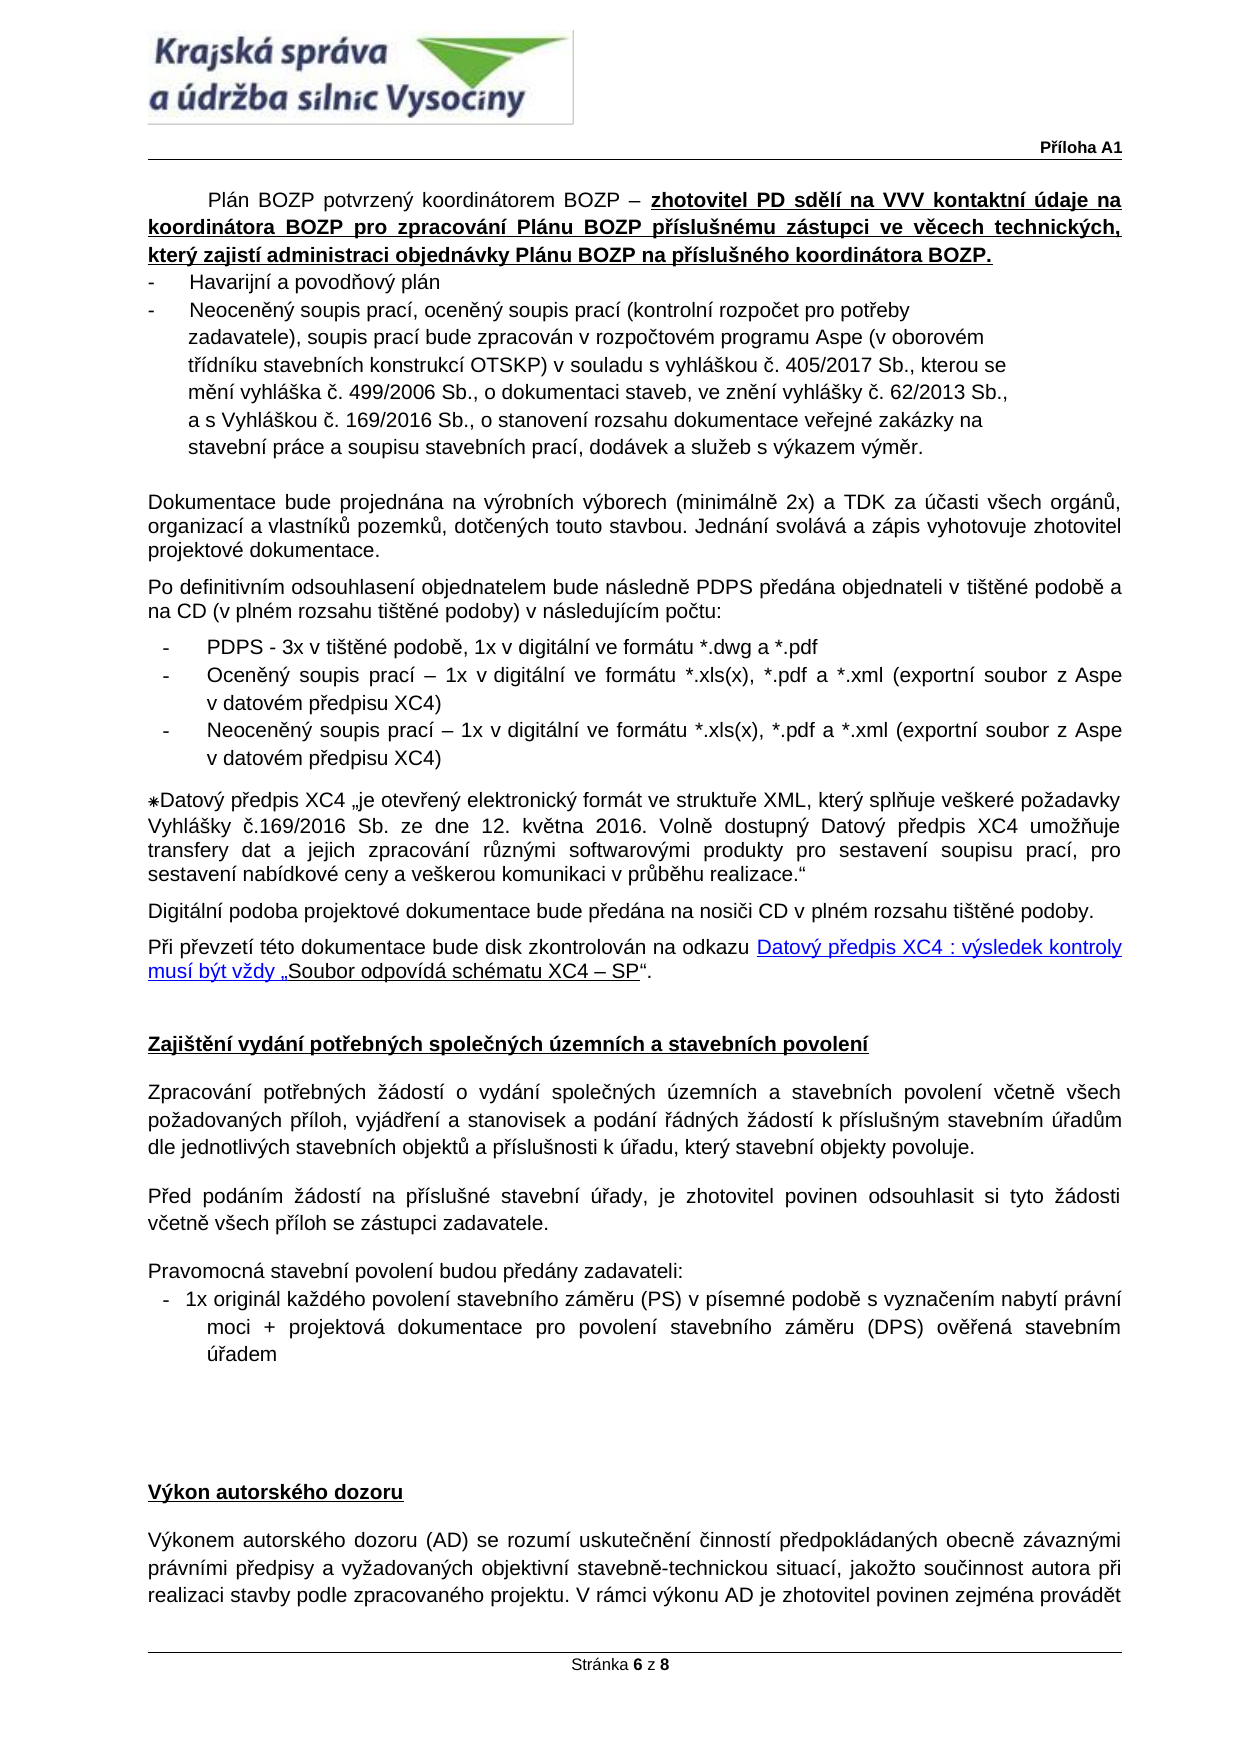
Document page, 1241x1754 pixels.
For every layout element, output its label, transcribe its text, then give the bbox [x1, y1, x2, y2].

text Digitální podoba projektové dokumentace bude předána na nosiči CD v plném rozsahu tištěné podoby. [148, 898, 1122, 922]
text ⁕Datový předpis XC4 „je otevřený elektronický formát ve struktuře XML, který splňuje veškeré požadavky Vyhlášky č.169/2016 Sb. ze dne 12. května 2016. Volně dostupný Datový předpis XC4 umožňuje transfery dat a jejich zpracování různými softwarovými produkty pro sestavení soupisu prací, pro sestavení nabídkové ceny a veškerou komunikaci v průběhu realizace.“ [148, 786, 1122, 886]
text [148, 1528, 1122, 1607]
picture [147, 30, 574, 126]
text Zajištění vydání potřebných společných územních a stavebních povolení [148, 1032, 1122, 1056]
text Plán BOZP potvrzený koordinátorem BOZP – zhotovitel PD sdělí na VVV kontaktní údaje na koordinátora BOZP pro zpracování Plánu BOZP příslušnému zástupci ve věcech technických, který zajistí administraci objednávky Plánu BOZP na příslušného koordinátora BOZP. [148, 188, 1122, 236]
text - Neoceněný soupis prací, oceněný soupis prací (kontrolní rozpočet pro potřeby [148, 298, 1122, 322]
text zadavatele), soupis prací bude zpracován v rozpočtovém programu Aspe (v oborovém [148, 325, 1122, 349]
text Pravomocná stavební povolení budou předány zadavateli: [148, 1259, 1122, 1283]
list PDPS - 3x v tištěné podobě, 1x v digitální ve formátu *.dwg a *.pdf [162, 635, 1122, 659]
list 1x originál každého povolení stavebního záměru (PS) v písemné podobě s vyznačením nabytí právní moci + projektová dokumentace pro povolení stavebního záměru (DPS) ověřená stavebním úřadem [162, 1287, 1122, 1366]
text Dokumentace bude projednána na výrobních výborech (minimálně 2x) a TDK za účasti všech orgánů, organizací a vlastníků pozemků, dotčených touto stavbou. Jednání svolává a zápis vyhotovuje zhotovitel projektové dokumentace. [148, 490, 1122, 562]
text Plán BOZP potvrzený koordinátorem BOZP – zhotovitel PD sdělí na VVV kontaktní údaje na koordinátora BOZP pro zpracování Plánu BOZP příslušnému zástupci ve věcech technických, který zajistí administraci objednávky Plánu BOZP na příslušného koordinátora BOZP. [148, 237, 1122, 267]
list Oceněný soupis prací – 1x v digitální ve formátu *.xls(x), *.pdf a *.xml (exportní soubor z Aspe v datovém předpisu XC4) [162, 663, 1122, 714]
text stavební práce a soupisu stavebních prací, dodávek a služeb s výkazem výměr. [148, 435, 1122, 459]
text - Havarijní a povodňový plán [148, 270, 1122, 294]
text a s Vyhláškou č. 169/2016 Sb., o stanovení rozsahu dokumentace veřejné zakázky na [148, 408, 1122, 432]
text třídníku stavebních konstrukcí OTSKP) v souladu s vyhláškou č. 405/2017 Sb., kterou se [148, 353, 1122, 377]
text Po definitivním odsouhlasení objednatelem bude následně PDPS předána objednateli v tištěné podobě a na CD (v plném rozsahu tištěné podoby) v následujícím počtu: [148, 574, 1122, 622]
text mění vyhláška č. 499/2006 Sb., o dokumentaci staveb, ve znění vyhlášky č. 62/2013 Sb., [148, 380, 1122, 404]
text Při převzetí této dokumentace bude disk zkontrolován na odkazu Datový předpis XC4 : výsledek kontroly musí být vždy „Soubor odpovídá schématu XC4 – SP“. [148, 935, 1122, 983]
text Výkon autorského dozoru [148, 1479, 1122, 1503]
text Před podáním žádostí na příslušné stavební úřady, je zhotovitel povinen odsouhlasit si tyto žádosti včetně všech příloh se zástupci zadavatele. [148, 1183, 1122, 1235]
text Zpracování potřebných žádostí o vydání společných územních a stavebních povolení včetně všech požadovaných příloh, vyjádření a stanovisek a podání řádných žádostí k příslušným stavebním úřadům dle jednotlivých stavebních objektů a příslušnosti k úřadu, který stavební objekty povoluje. [148, 1080, 1122, 1159]
list Neoceněný soupis prací – 1x v digitální ve formátu *.xls(x), *.pdf a *.xml (exportní soubor z Aspe v datovém předpisu XC4) [162, 718, 1122, 769]
